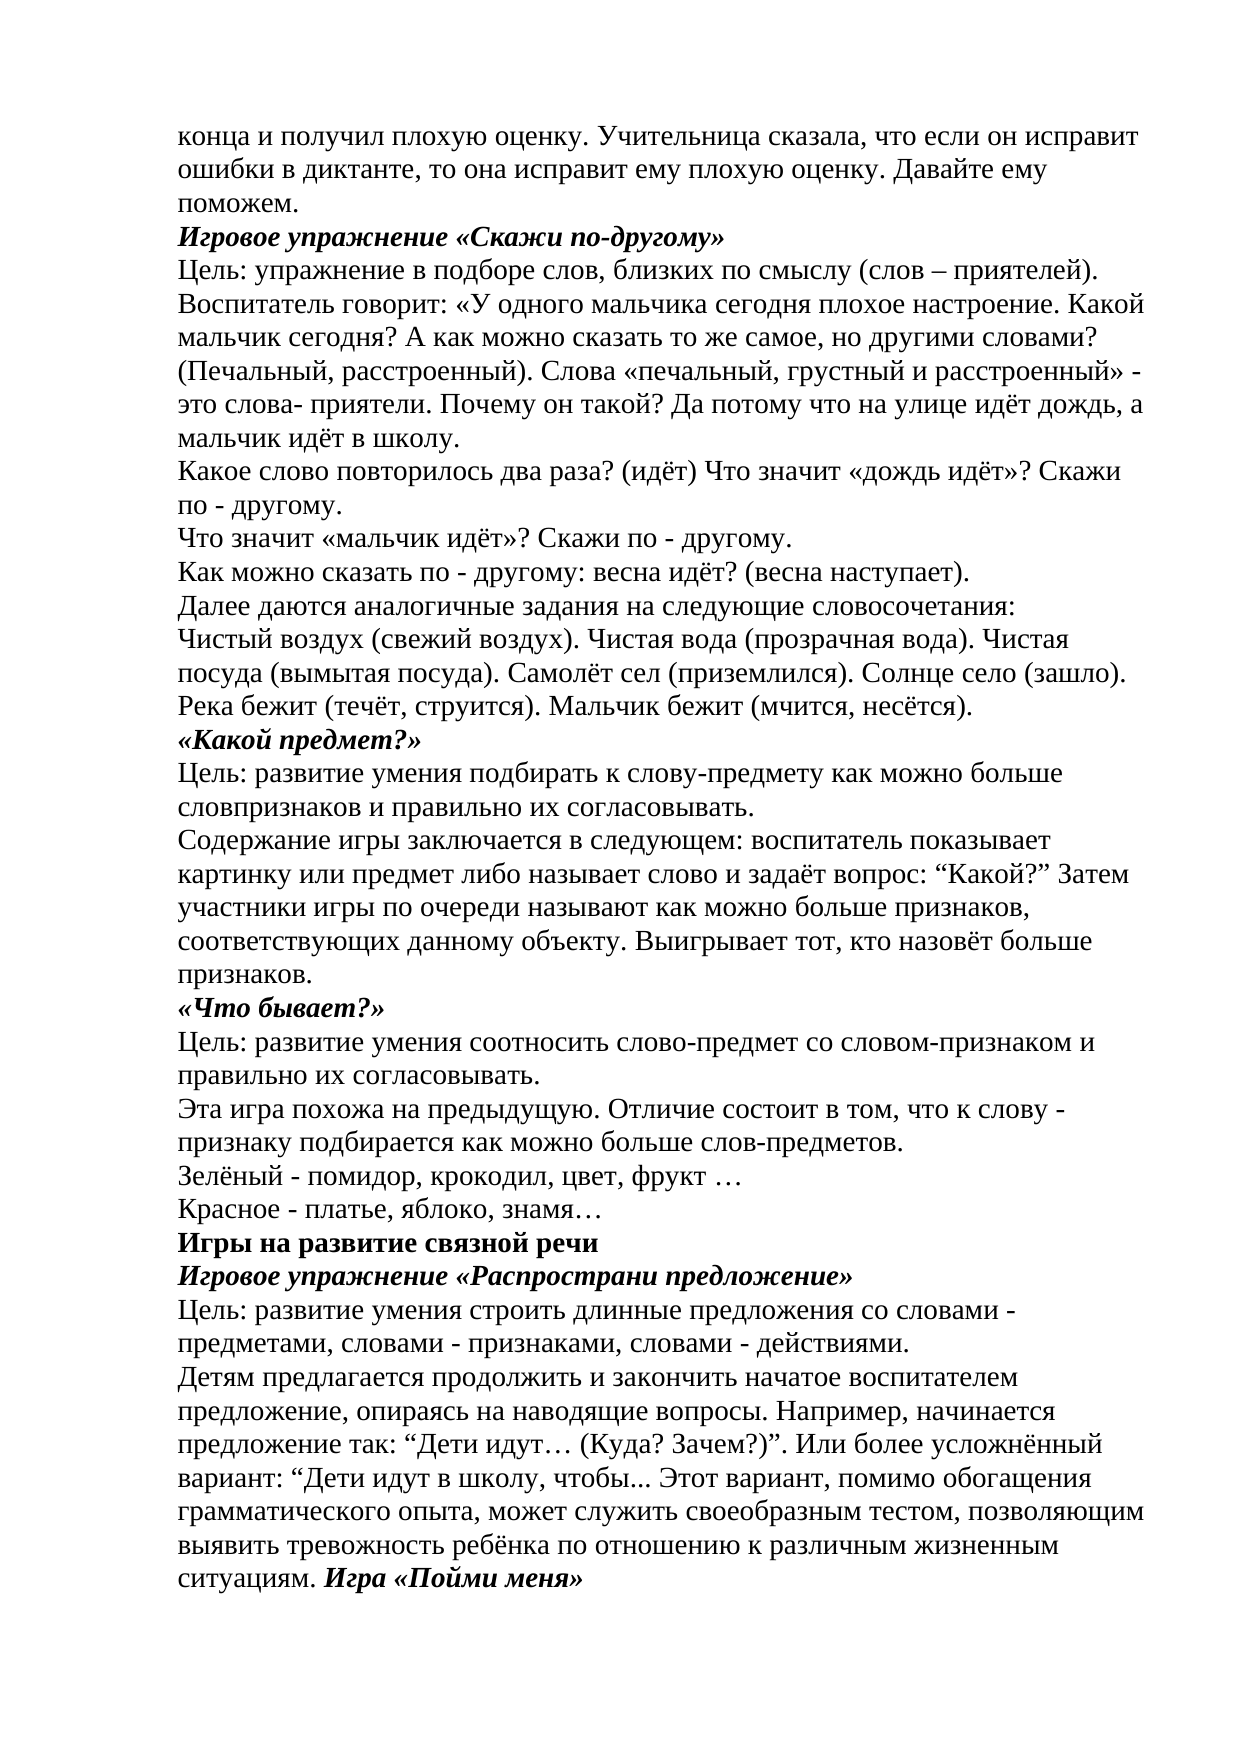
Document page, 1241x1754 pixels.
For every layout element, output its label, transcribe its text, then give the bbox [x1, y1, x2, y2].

text Далее даются аналогичные задания на следующие словосочетания: [177, 588, 1152, 621]
text Зелёный - помидор, крокодил, цвет, фрукт … [177, 1158, 1152, 1191]
text Чистый воздух (свежий воздух). Чистая вода (прозрачная вода). Чистая посуда (вымытая посуда). Самолёт сел (приземлился). Солнце село (зашло). Река бежит (течёт, струится). Мальчик бежит (мчится, несётся). [177, 621, 1152, 722]
text Детям предлагается продолжить и закончить начатое воспитателем предложение, опираясь на наводящие вопросы. Например, начинается предложение так: “Дети идут… (Куда? Зачем?)”. Или более усложнённый вариант: “Дети идут в школу, чтобы... Этот вариант, помимо обогащения грамматического опыта, может служить своеобразным тестом, позволяющим выявить тревожность ребёнка по отношению к различным жизненным ситуациям. Игра «Пойми меня» [177, 1359, 1152, 1594]
text Эта игра похожа на предыдущую. Отличие состоит в том, что к слову - признаку подбирается как можно больше слов-предметов. [177, 1091, 1152, 1158]
text Цель: развитие умения соотносить слово-предмет со словом-признаком и правильно их согласовывать. [177, 1024, 1152, 1091]
text Как можно сказать по - другому: весна идёт? (весна наступает). [177, 554, 1152, 588]
text Что значит «мальчик идёт»? Скажи по - другому. [177, 521, 1152, 554]
text Игры на развитие связной речи [177, 1225, 1152, 1258]
text Игровое упражнение «Скажи по-другому» [177, 219, 1152, 252]
text «Какой предмет?» [177, 722, 1152, 755]
text «Что бывает?» [177, 990, 1152, 1024]
text Цель: развитие умения подбирать к слову-предмету как можно больше словпризнаков и правильно их согласовывать. [177, 755, 1152, 822]
text Какое слово повторилось два раза? (идёт) Что значит «дождь идёт»? Скажи по - другому. [177, 453, 1152, 521]
text Игровое упражнение «Распространи предложение» [177, 1258, 1152, 1292]
text Красное - платье, яблоко, знамя… [177, 1191, 1152, 1225]
text Цель: развитие умения строить длинные предложения со словами - предметами, словами - признаками, словами - действиями. [177, 1292, 1152, 1359]
text Содержание игры заключается в следующем: воспитатель показывает картинку или предмет либо называет слово и задаёт вопрос: “Какой?” Затем участники игры по очереди называют как можно больше признаков, соответствующих данному объекту. Выигрывает тот, кто назовёт больше признаков. [177, 822, 1152, 990]
text Цель: упражнение в подборе слов, близких по смыслу (слов – приятелей). Воспитатель говорит: «У одного мальчика сегодня плохое настроение. Какой мальчик сегодня? А как можно сказать то же самое, но другими словами? (Печальный, расстроенный). Слова «печальный, грустный и расстроенный» - это слова- приятели. Почему он такой? Да потому что на улице идёт дождь, а мальчик идёт в школу. [177, 252, 1152, 453]
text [177, 118, 1152, 219]
